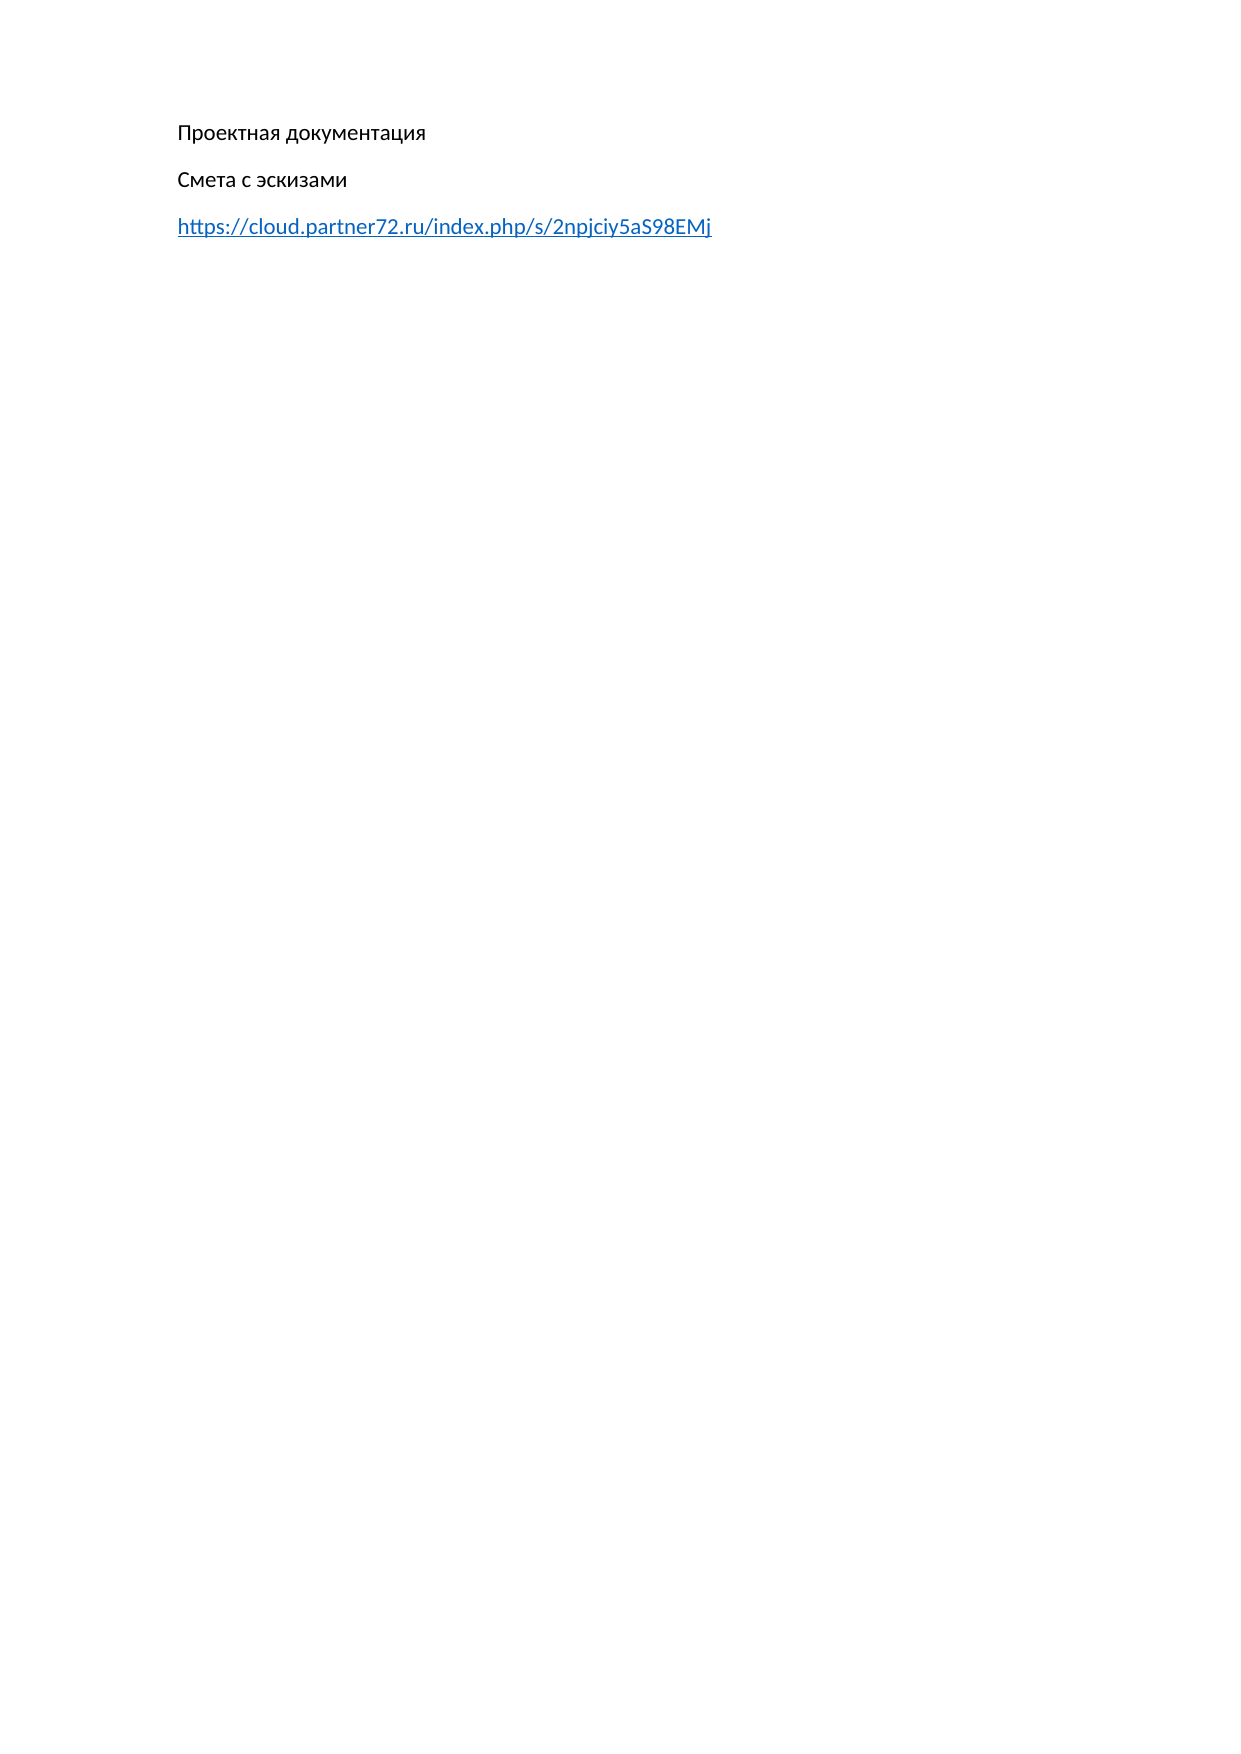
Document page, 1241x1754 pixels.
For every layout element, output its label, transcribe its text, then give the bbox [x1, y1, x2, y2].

text https://cloud.partner72.ru/index.php/s/2npjciy5aS98EMj [177, 212, 1152, 240]
text Проектная документация [177, 118, 1152, 146]
text Смета с эскизами [177, 165, 1152, 193]
